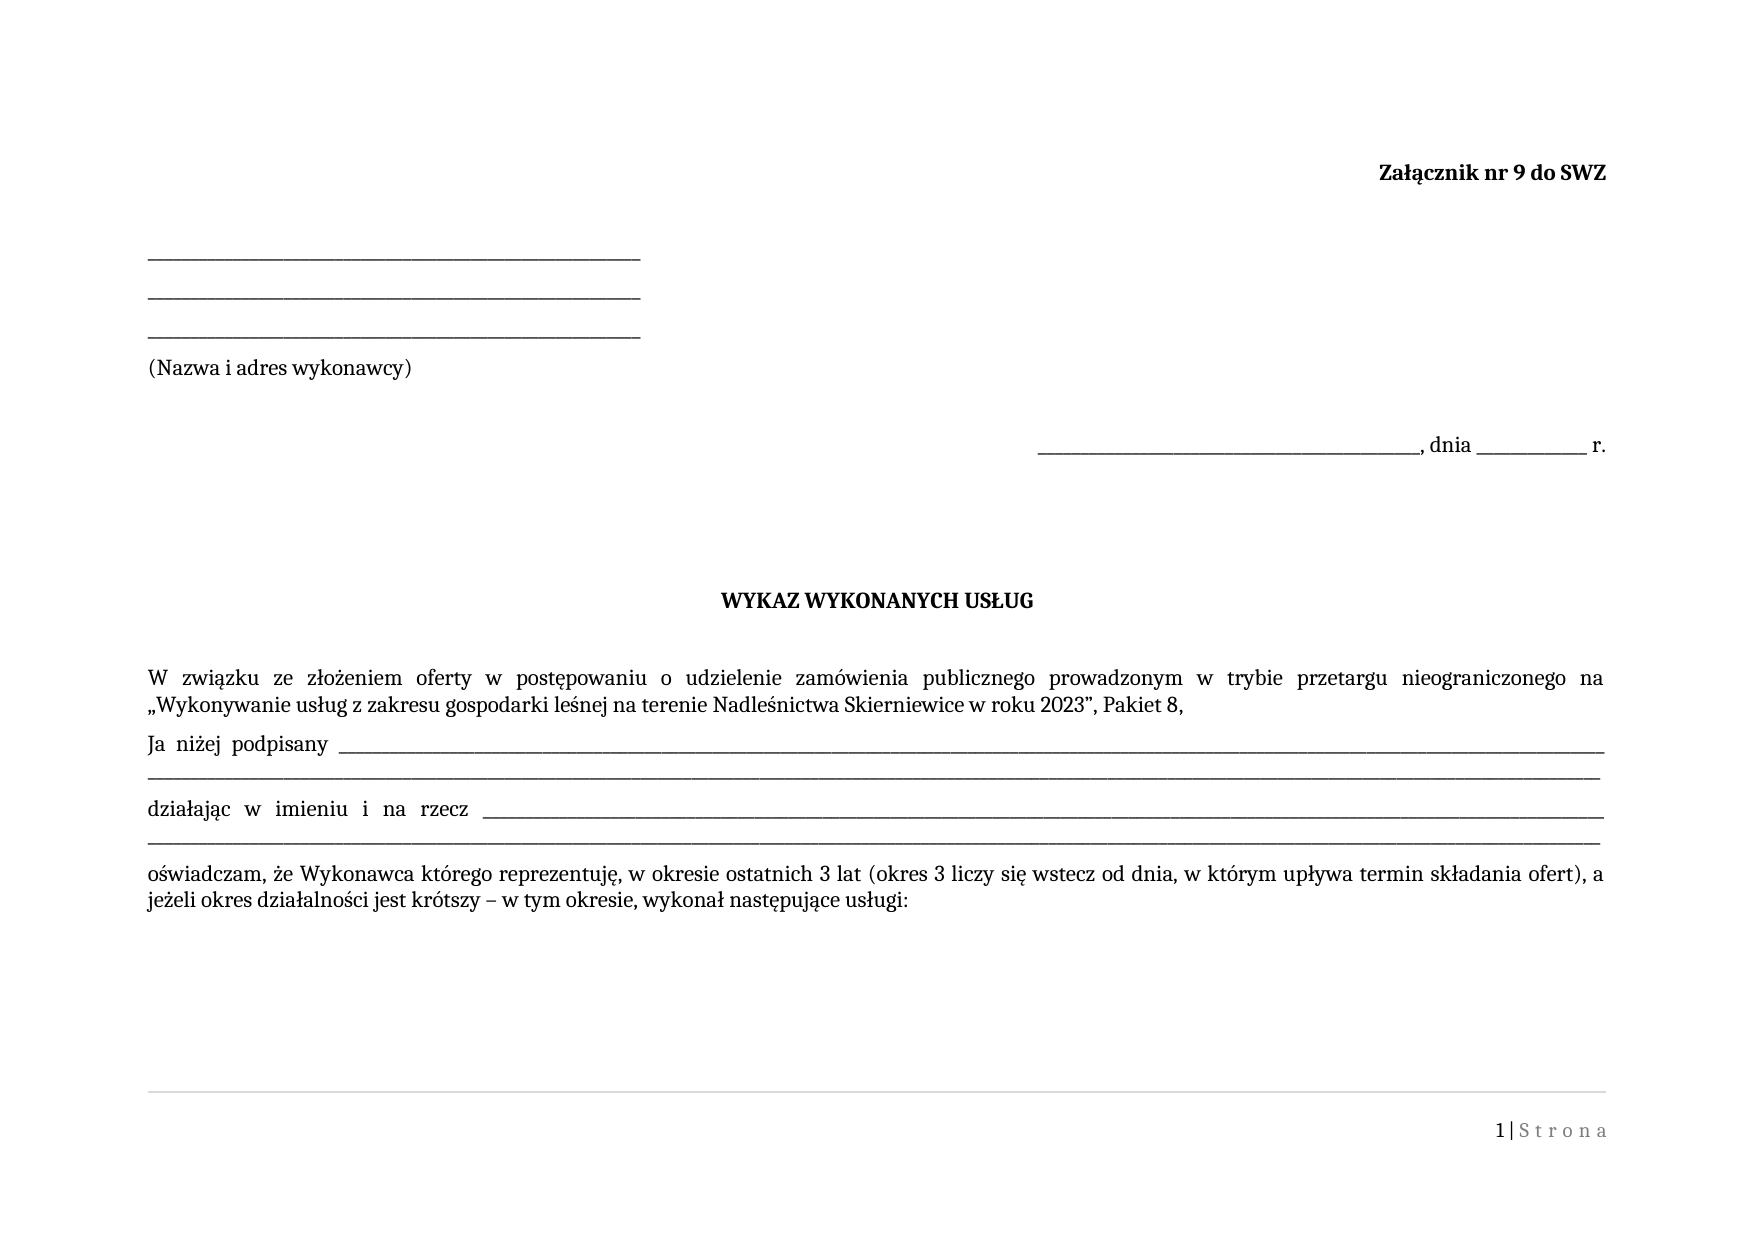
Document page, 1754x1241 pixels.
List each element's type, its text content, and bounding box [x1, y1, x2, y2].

text __________________________________________________________ [148, 277, 1606, 303]
text _____________________________________________, dnia _____________ r. [148, 432, 1606, 458]
text Załącznik nr 9 do SWZ [148, 160, 1606, 186]
text oświadczam, że Wykonawca którego reprezentuję, w okresie ostatnich 3 lat (okres 3 liczy się wstecz od dnia, w którym upływa termin składania ofert), a jeżeli okres działalności jest krótszy – w tym okresie, wykonał następujące usługi: [148, 861, 1606, 913]
text WYKAZ WYKONANYCH USŁUG [148, 587, 1606, 614]
text __________________________________________________________ [148, 316, 1606, 342]
text działając w imieniu i na rzecz ____________________________________________________________________________________________________________________________________ ___________________________________________________________________________________________________________________________________________________________________________ [148, 796, 1606, 848]
text __________________________________________________________ [148, 238, 1606, 264]
text Ja niżej podpisany _____________________________________________________________________________________________________________________________________________________ ___________________________________________________________________________________________________________________________________________________________________________ [148, 730, 1606, 783]
text (Nazwa i adres wykonawcy) [148, 354, 1606, 381]
text W związku ze złożeniem oferty w postępowaniu o udzielenie zamówienia publicznego prowadzonym w trybie przetargu nieograniczonego na „Wykonywanie usług z zakresu gospodarki leśnej na terenie Nadleśnictwa Skierniewice w roku 2023”, Pakiet 8, [148, 665, 1606, 718]
